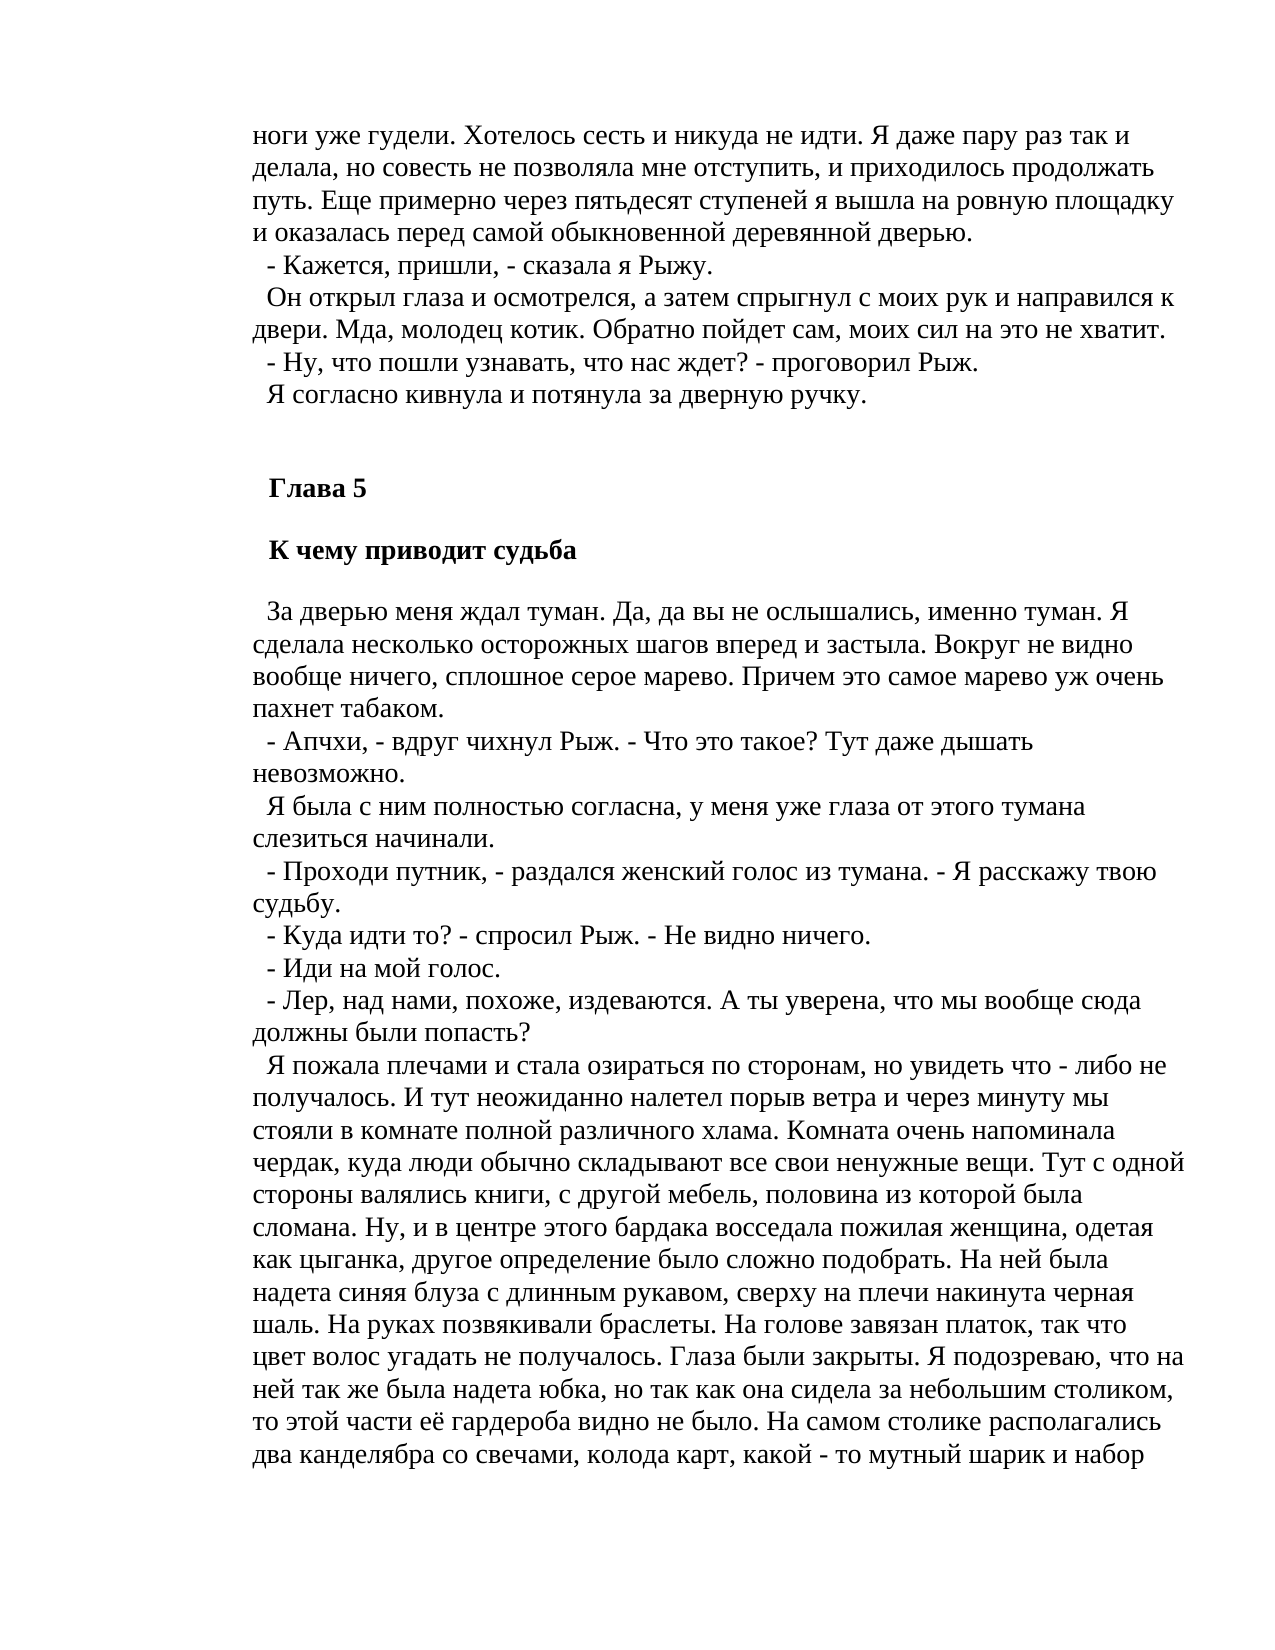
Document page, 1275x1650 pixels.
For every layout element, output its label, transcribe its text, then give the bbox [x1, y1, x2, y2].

subtitle К чему приводит судьба [177, 533, 1186, 565]
text - Проходи путник, - раздался женский голос из тумана. - Я расскажу твою судьбу. [252, 853, 1186, 918]
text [252, 118, 1186, 248]
text - Куда идти то? - спросил Рыж. - Не видно ничего. [252, 918, 1186, 951]
text За дверью меня ждал туман. Да, да вы не ослышались, именно туман. Я сделала несколько осторожных шагов вперед и застыла. Вокруг не видно вообще ничего, сплошное серое марево. Причем это самое марево уж очень пахнет табаком. [252, 594, 1186, 724]
text - Ну, что пошли узнавать, что нас ждет? - проговорил Рыж. [252, 345, 1186, 377]
subtitle Глава 5 [177, 471, 1186, 504]
text Я была с ним полностью согласна, у меня уже глаза от этого тумана слезиться начинали. [252, 789, 1186, 853]
text - Иди на мой голос. [252, 951, 1186, 983]
text - Лер, над нами, похоже, издеваются. А ты уверена, что мы вообще сюда должны были попасть? [252, 983, 1186, 1048]
text - Кажется, пришли, - сказала я Рыжу. [252, 248, 1186, 280]
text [252, 1048, 1186, 1469]
text Я согласно кивнула и потянула за дверную ручку. [252, 377, 1186, 410]
text - Апчхи, - вдруг чихнул Рыж. - Что это такое? Тут даже дышать невозможно. [252, 724, 1186, 789]
text Он открыл глаза и осмотрелся, а затем спрыгнул с моих рук и направился к двери. Мда, молодец котик. Обратно пойдет сам, моих сил на это не хватит. [252, 280, 1186, 345]
